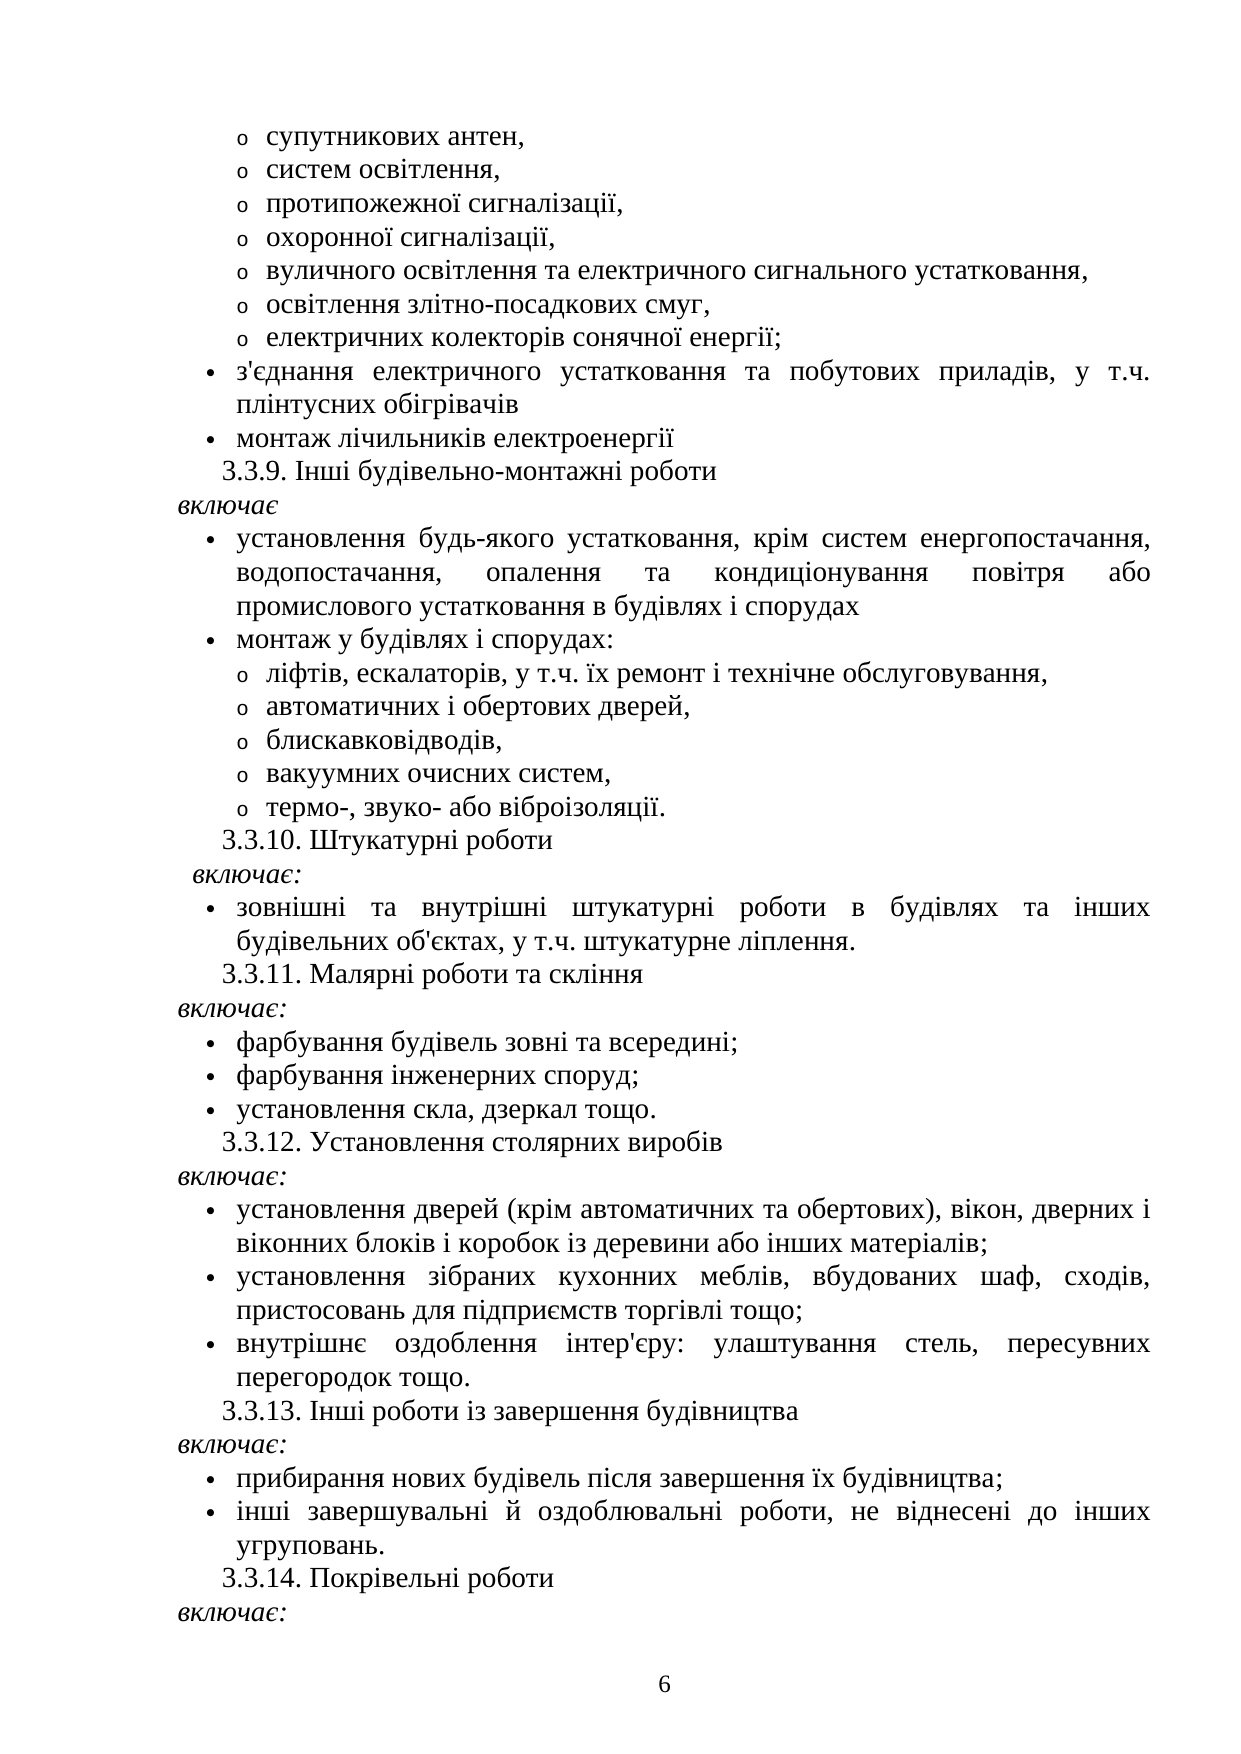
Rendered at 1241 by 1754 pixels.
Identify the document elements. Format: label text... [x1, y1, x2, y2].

list інші завершувальні й оздоблювальні роботи, не віднесені до інших угруповань. [207, 1493, 1152, 1560]
list прибирання нових будівель після завершення їх будівництва; [207, 1460, 1152, 1493]
text 3.3.11. Малярні роботи та скління [177, 957, 1152, 990]
list з'єднання електричного устатковання та побутових приладів, у т.ч. плінтусних обігрівачів [207, 353, 1152, 420]
list охоронної сигналізації, [236, 219, 1152, 252]
list внутрішнє оздоблення інтер'єру: улаштування стель, пересувних перегородок тощо. [207, 1326, 1152, 1393]
list установлення скла, дзеркал тощо. [207, 1091, 1152, 1124]
list установлення будь-якого устатковання, крім систем енергопостачання, водопостачання, опалення та кондиціонування повітря або промислового устатковання в будівлях і спорудах [207, 521, 1152, 621]
list термо-, звуко- або віброізоляції. [236, 789, 1152, 822]
list фарбування інженерних споруд; [207, 1057, 1152, 1091]
list електричних колекторів сонячної енергії; [236, 319, 1152, 353]
text 3.3.10. Штукатурні роботи [177, 822, 1152, 856]
text включає: [177, 990, 1152, 1024]
text включає: [177, 856, 1152, 889]
text включає: [177, 1594, 1152, 1627]
list монтаж у будівлях і спорудах: [207, 621, 1152, 655]
text 3.3.12. Установлення столярних виробів [177, 1124, 1152, 1158]
list вуличного освітлення та електричного сигнального устатковання, [236, 252, 1152, 286]
list ліфтів, ескалаторів, у т.ч. їх ремонт і технічне обслуговування, [236, 655, 1152, 688]
list установлення дверей (крім автоматичних та обертових), вікон, дверних і віконних блоків і коробок із деревини або інших матеріалів; [207, 1191, 1152, 1258]
list фарбування будівель зовні та всередині; [207, 1024, 1152, 1057]
list протипожежної сигналізації, [236, 185, 1152, 219]
text включає: [177, 1158, 1152, 1191]
text включає: [177, 1426, 1152, 1460]
list блискавковідводів, [236, 722, 1152, 755]
list монтаж лічильників електроенергії [207, 420, 1152, 453]
text 3.3.13. Інші роботи із завершення будівництва [177, 1393, 1152, 1426]
text 3.3.14. Покрівельні роботи [177, 1560, 1152, 1594]
list супутникових антен, [236, 118, 1152, 152]
list зовнішні та внутрішні штукатурні роботи в будівлях та інших будівельних об'єктах, у т.ч. штукатурне ліплення. [207, 889, 1152, 957]
text включає [177, 487, 1152, 521]
list установлення зібраних кухонних меблів, вбудованих шаф, сходів, пристосовань для підприємств торгівлі тощо; [207, 1258, 1152, 1326]
list освітлення злітно-посадкових смуг, [236, 286, 1152, 319]
list систем освітлення, [236, 152, 1152, 185]
list автоматичних і обертових дверей, [236, 688, 1152, 722]
list вакуумних очисних систем, [236, 755, 1152, 789]
text 3.3.9. Інші будівельно-монтажні роботи [177, 453, 1152, 487]
